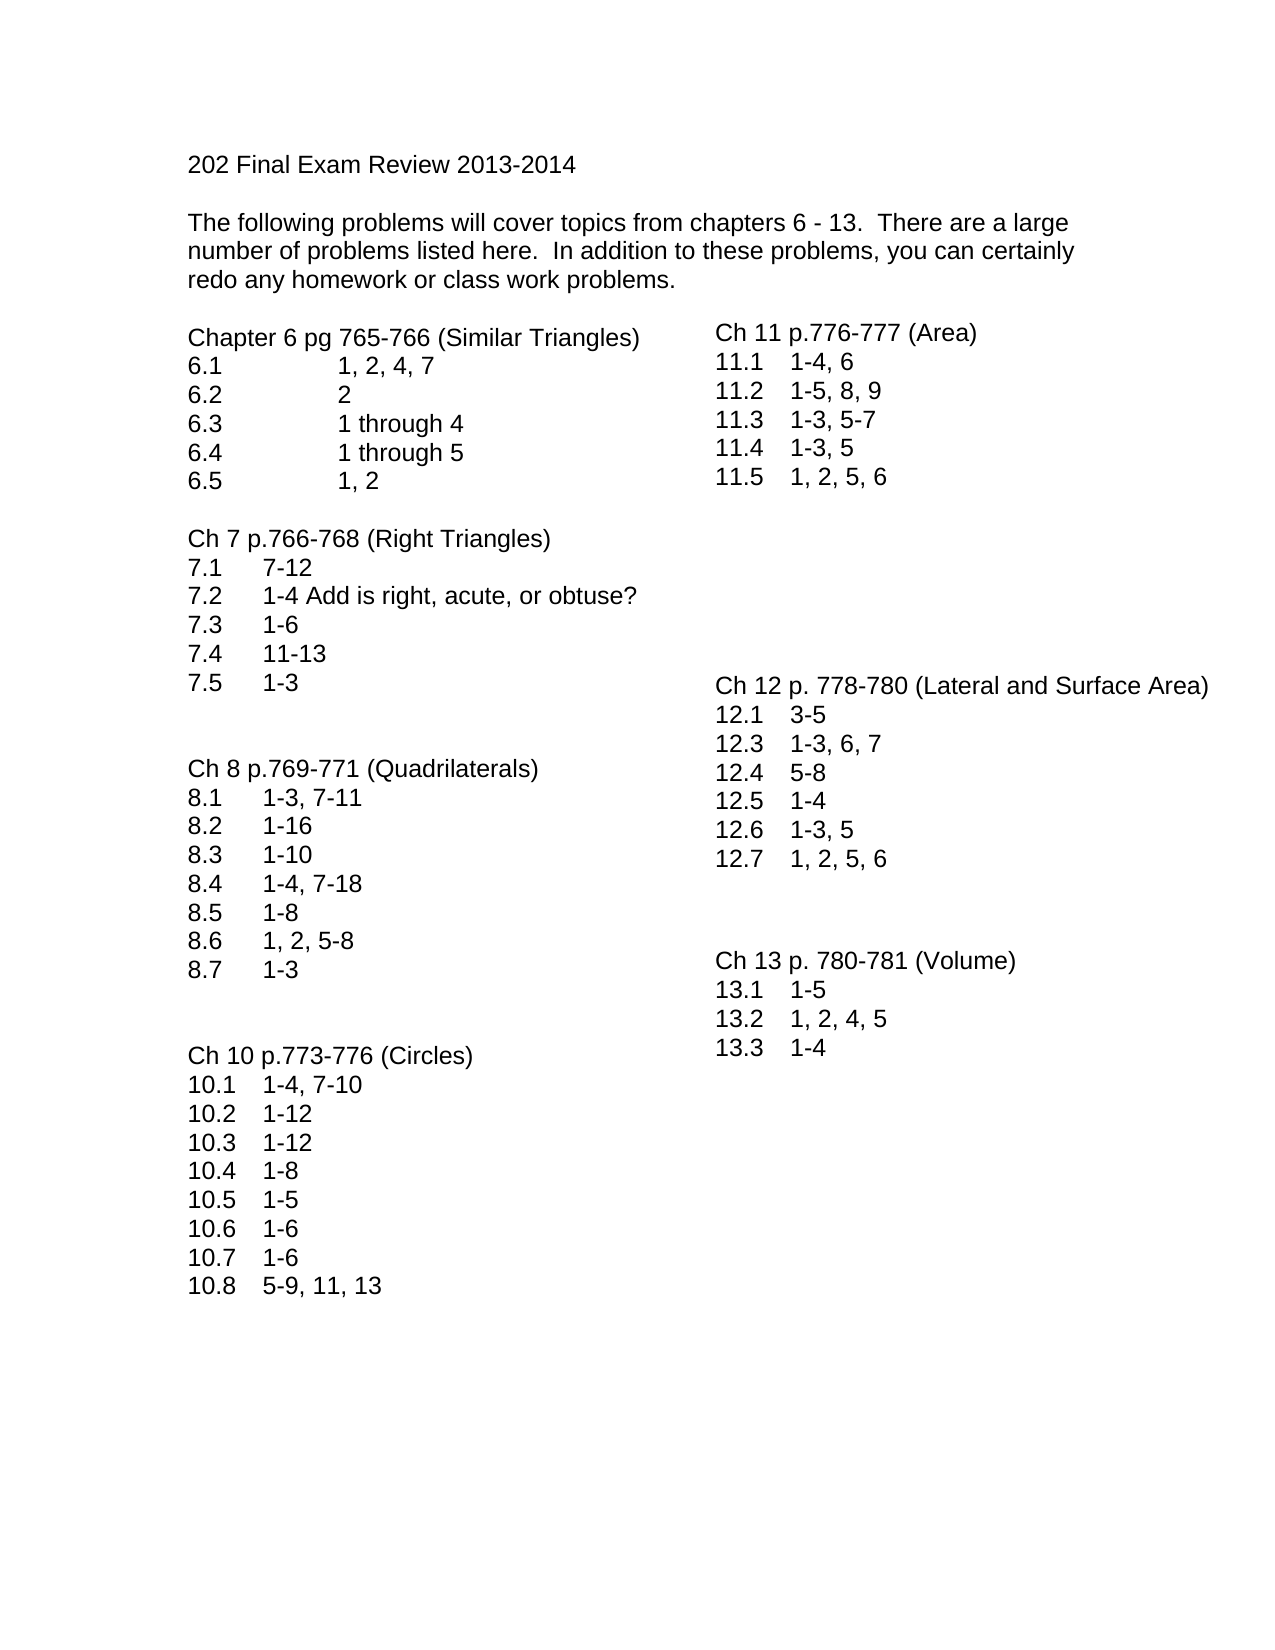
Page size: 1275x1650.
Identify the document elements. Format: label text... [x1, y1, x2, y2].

text 6.4 1 through 5 [187, 437, 1087, 466]
text 10.3 1-12 [187, 1127, 1087, 1156]
text 10.5 1-5 [187, 1185, 1087, 1214]
text 7.1 7-12 [187, 552, 1087, 581]
text 10.2 1-12 [187, 1099, 1087, 1127]
text 8.3 1-10 [187, 840, 1087, 869]
text 6.3 1 through 4 [187, 409, 1087, 437]
text Ch 8 p.769-771 (Quadrilaterals) [187, 754, 1087, 782]
text 8.4 1-4, 7-18 [187, 869, 1087, 897]
text 7.2 1-4 Add is right, acute, or obtuse? [187, 581, 1087, 610]
text 202 Final Exam Review 2013-2014 [187, 150, 1087, 179]
text Chapter 6 pg 765-766 (Similar Triangles) [187, 322, 1087, 351]
text 8.1 1-3, 7-11 [187, 782, 1087, 811]
text The following problems will cover topics from chapters 6 - 13. There are a large number of problems listed here. In addition to these problems, you can certainly redo any homework or class work problems. [187, 207, 1087, 294]
text 10.4 1-8 [187, 1156, 1087, 1185]
text 10.6 1-6 [187, 1214, 1087, 1242]
text Ch 7 p.766-768 (Right Triangles) [187, 524, 1087, 552]
text 8.5 1-8 [187, 897, 1087, 926]
text 7.4 11-13 [187, 639, 1087, 667]
text 7.5 1-3 [187, 667, 1087, 696]
text 10.8 5-9, 11, 13 [187, 1271, 1087, 1300]
text 8.6 1, 2, 5-8 [187, 926, 1087, 955]
text 8.2 1-16 [187, 811, 1087, 840]
text 6.2 2 [187, 380, 1087, 409]
text Ch 10 p.773-776 (Circles) [187, 1041, 1087, 1070]
text 8.7 1-3 [187, 955, 1087, 984]
text 10.7 1-6 [187, 1242, 1087, 1271]
text 7.3 1-6 [187, 610, 1087, 639]
text 6.1 1, 2, 4, 7 [187, 351, 1087, 380]
text 6.5 1, 2 [187, 466, 1087, 495]
text 10.1 1-4, 7-10 [187, 1070, 1087, 1099]
